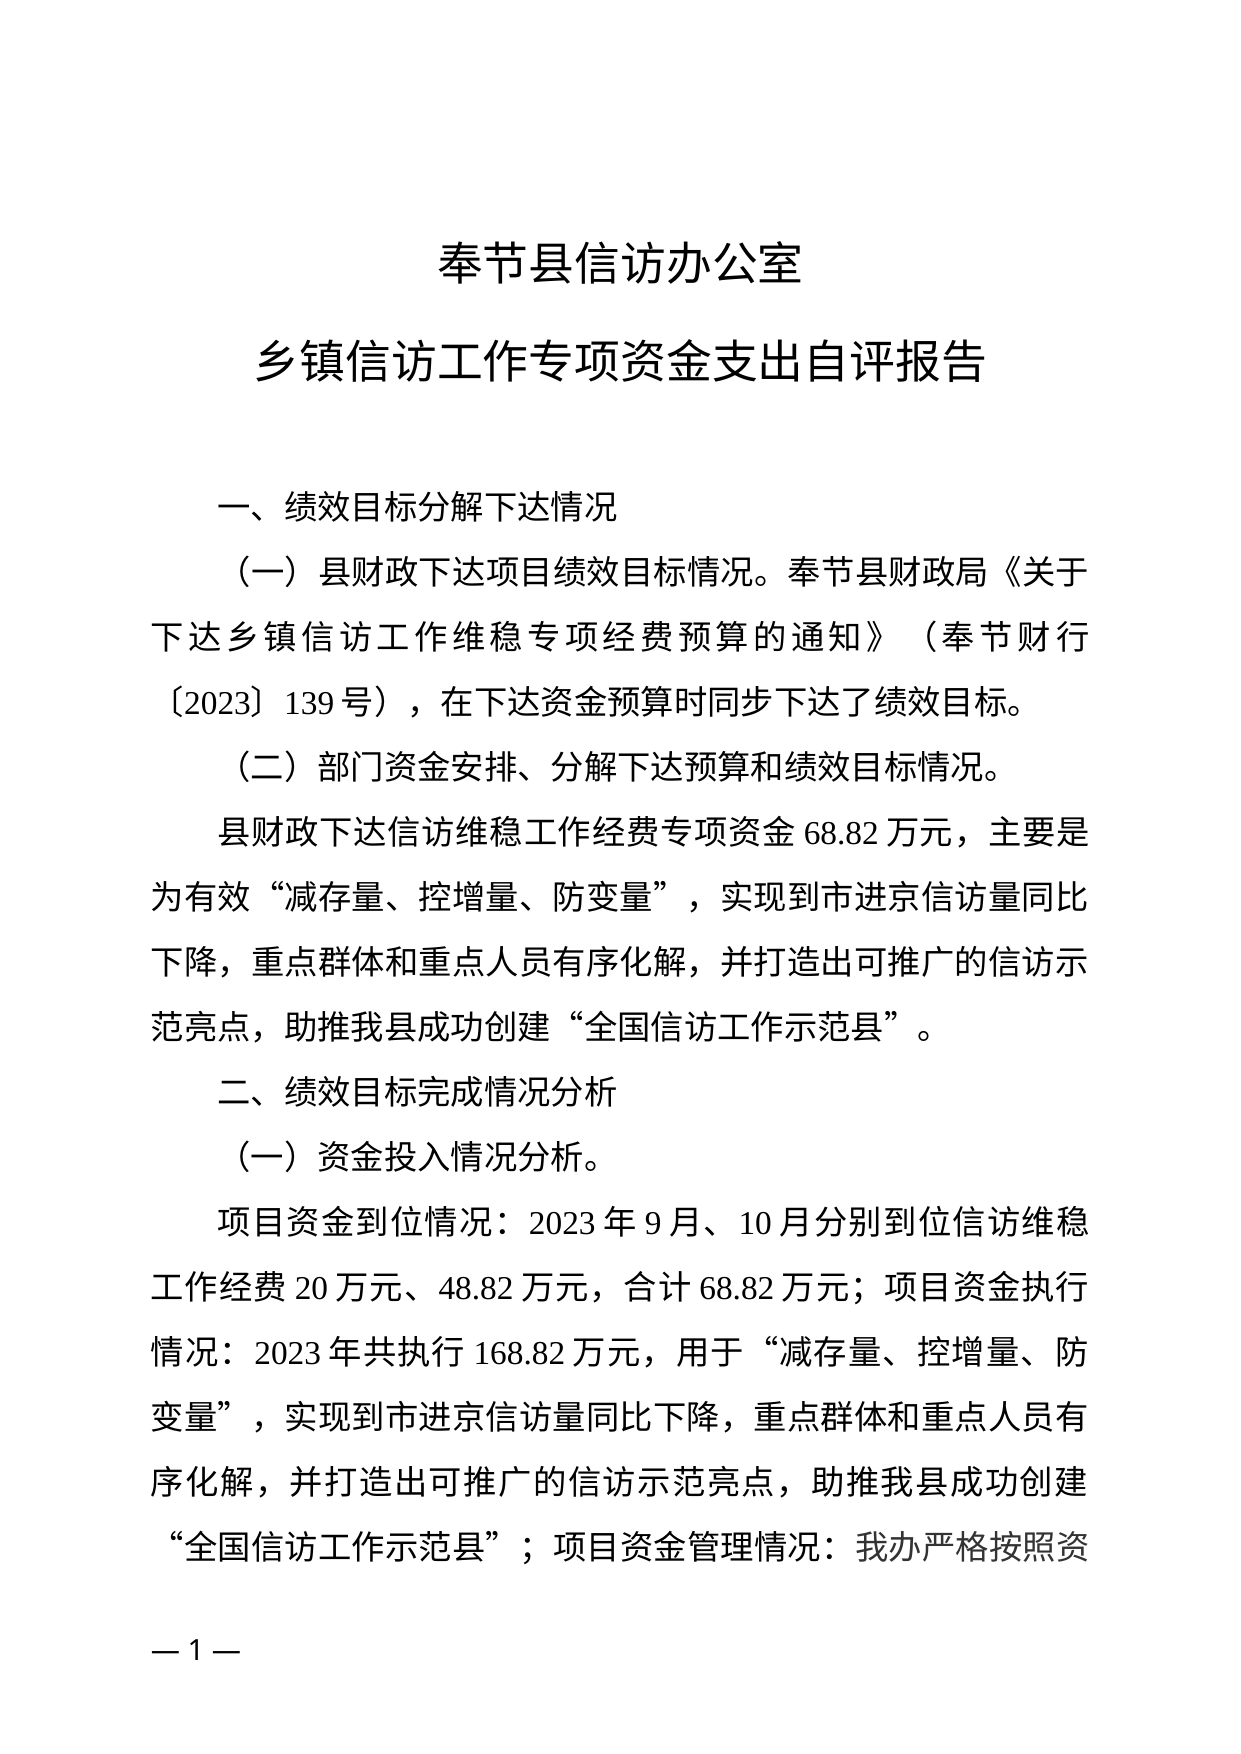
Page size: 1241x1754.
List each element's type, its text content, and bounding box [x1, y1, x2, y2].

text （一）县财政下达项目绩效目标情况。奉节县财政局《关于下达乡镇信访工作维稳专项经费预算的通知》（奉节财行〔2023〕139号），在下达资金预算时同步下达了绩效目标。 [151, 537, 1089, 732]
text 奉节县信访办公室 [151, 212, 1089, 310]
text 一、绩效目标分解下达情况 [151, 472, 1089, 537]
text （一）资金投入情况分析。 [151, 1122, 1089, 1187]
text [151, 1187, 1089, 1577]
text 二、绩效目标完成情况分析 [151, 1057, 1089, 1122]
text （二）部门资金安排、分解下达预算和绩效目标情况。 [151, 732, 1089, 797]
text 乡镇信访工作专项资金支出自评报告 [151, 310, 1089, 407]
text 县财政下达信访维稳工作经费专项资金68.82万元，主要是为有效“减存量、控增量、防变量”，实现到市进京信访量同比下降，重点群体和重点人员有序化解，并打造出可推广的信访示范亮点，助推我县成功创建“全国信访工作示范县”。 [151, 797, 1089, 1057]
